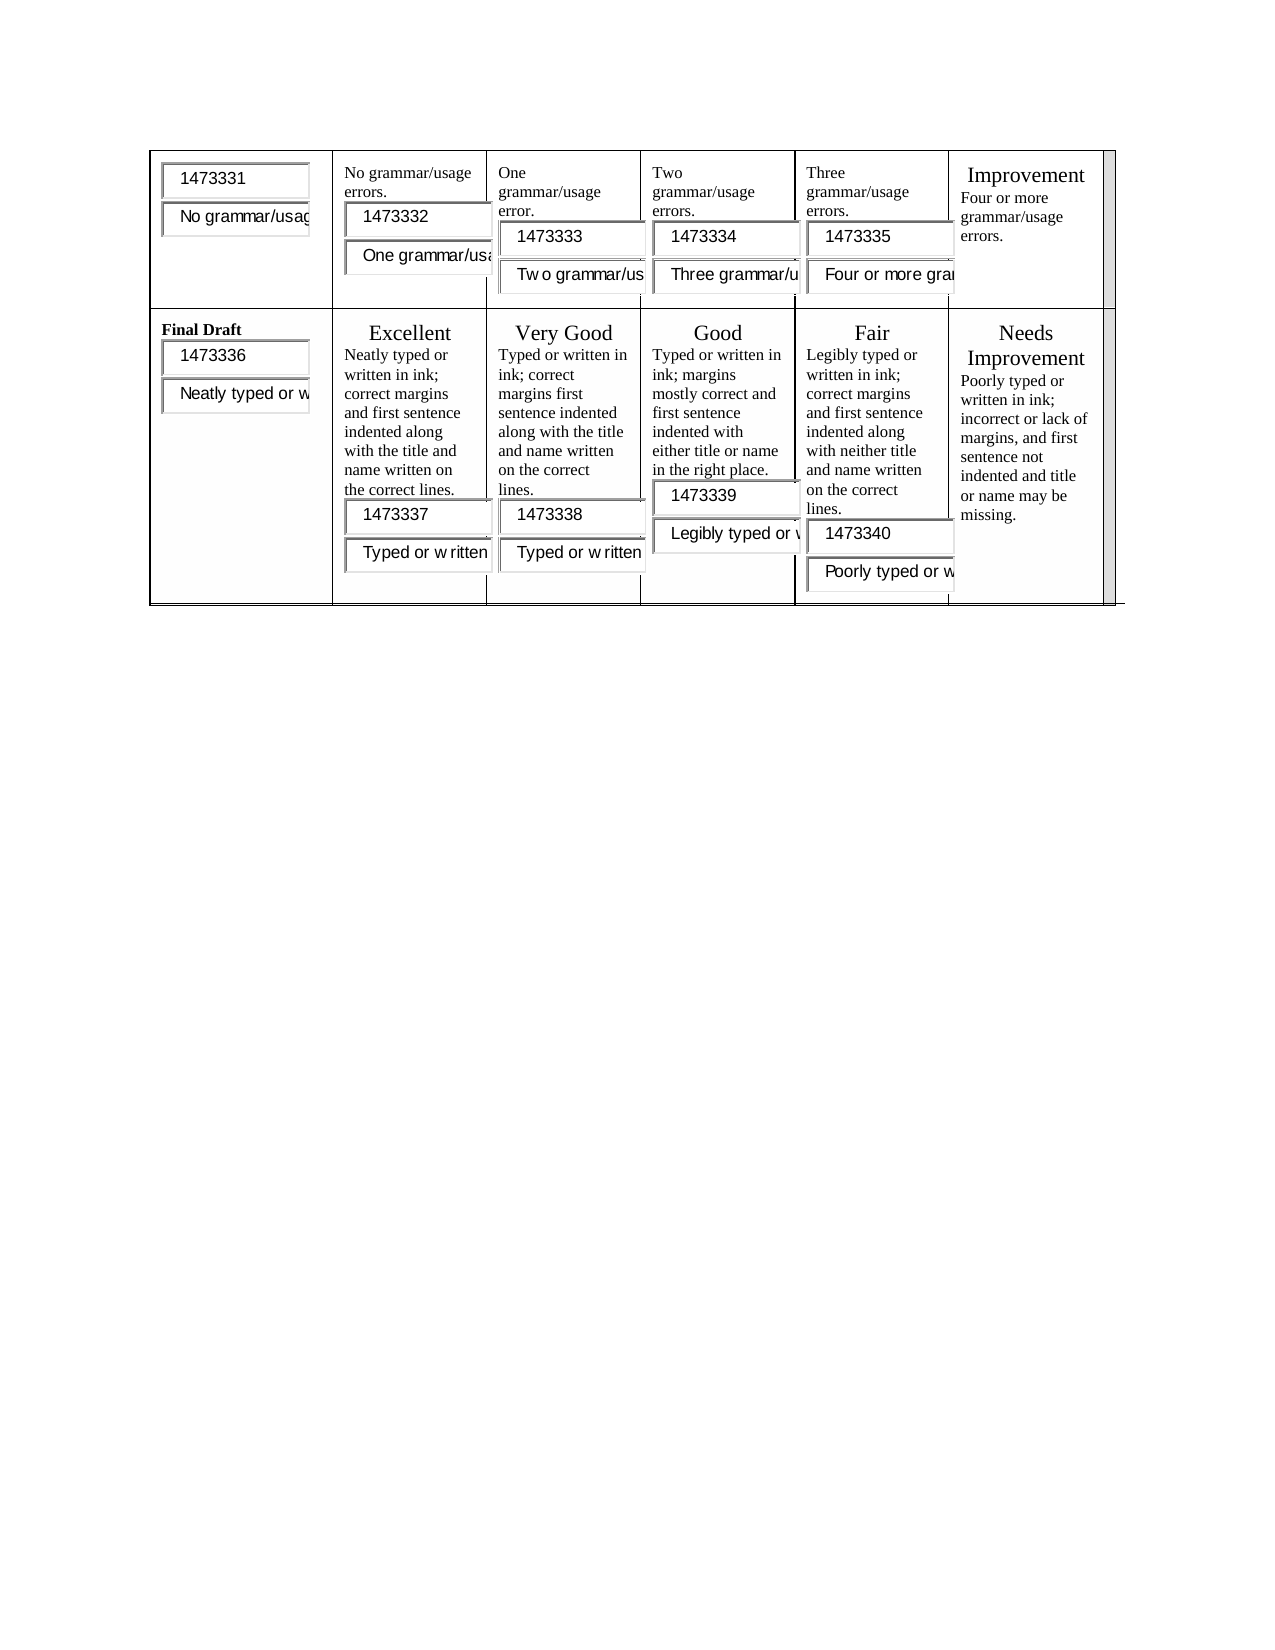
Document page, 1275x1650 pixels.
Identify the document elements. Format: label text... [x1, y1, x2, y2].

table_cell Final Draft [151, 309, 332, 603]
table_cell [949, 151, 1103, 307]
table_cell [641, 151, 794, 307]
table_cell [333, 151, 486, 307]
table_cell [796, 151, 948, 307]
table_cell Very Good Typed or written in ink; correct margins first sentence indented along with the title and name written on the correct lines. [487, 309, 640, 603]
table_cell [1104, 309, 1115, 603]
table_cell Needs Improvement Poorly typed or written in ink; incorrect or lack of margins, and first sentence not indented and title or name may be missing. [949, 309, 1103, 603]
table_cell Excellent Neatly typed or written in ink; correct margins and first sentence indented along with the title and name written on the correct lines. [333, 309, 486, 603]
table_cell Fair Legibly typed or written in ink; correct margins and first sentence indented along with neither title and name written on the correct lines. [796, 309, 948, 603]
table_cell [1104, 151, 1115, 307]
table_cell Grammar/Usage [151, 151, 332, 307]
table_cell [487, 151, 640, 307]
table_cell Good Typed or written in ink; margins mostly correct and first sentence indented with either title or name in the right place. [641, 309, 794, 603]
